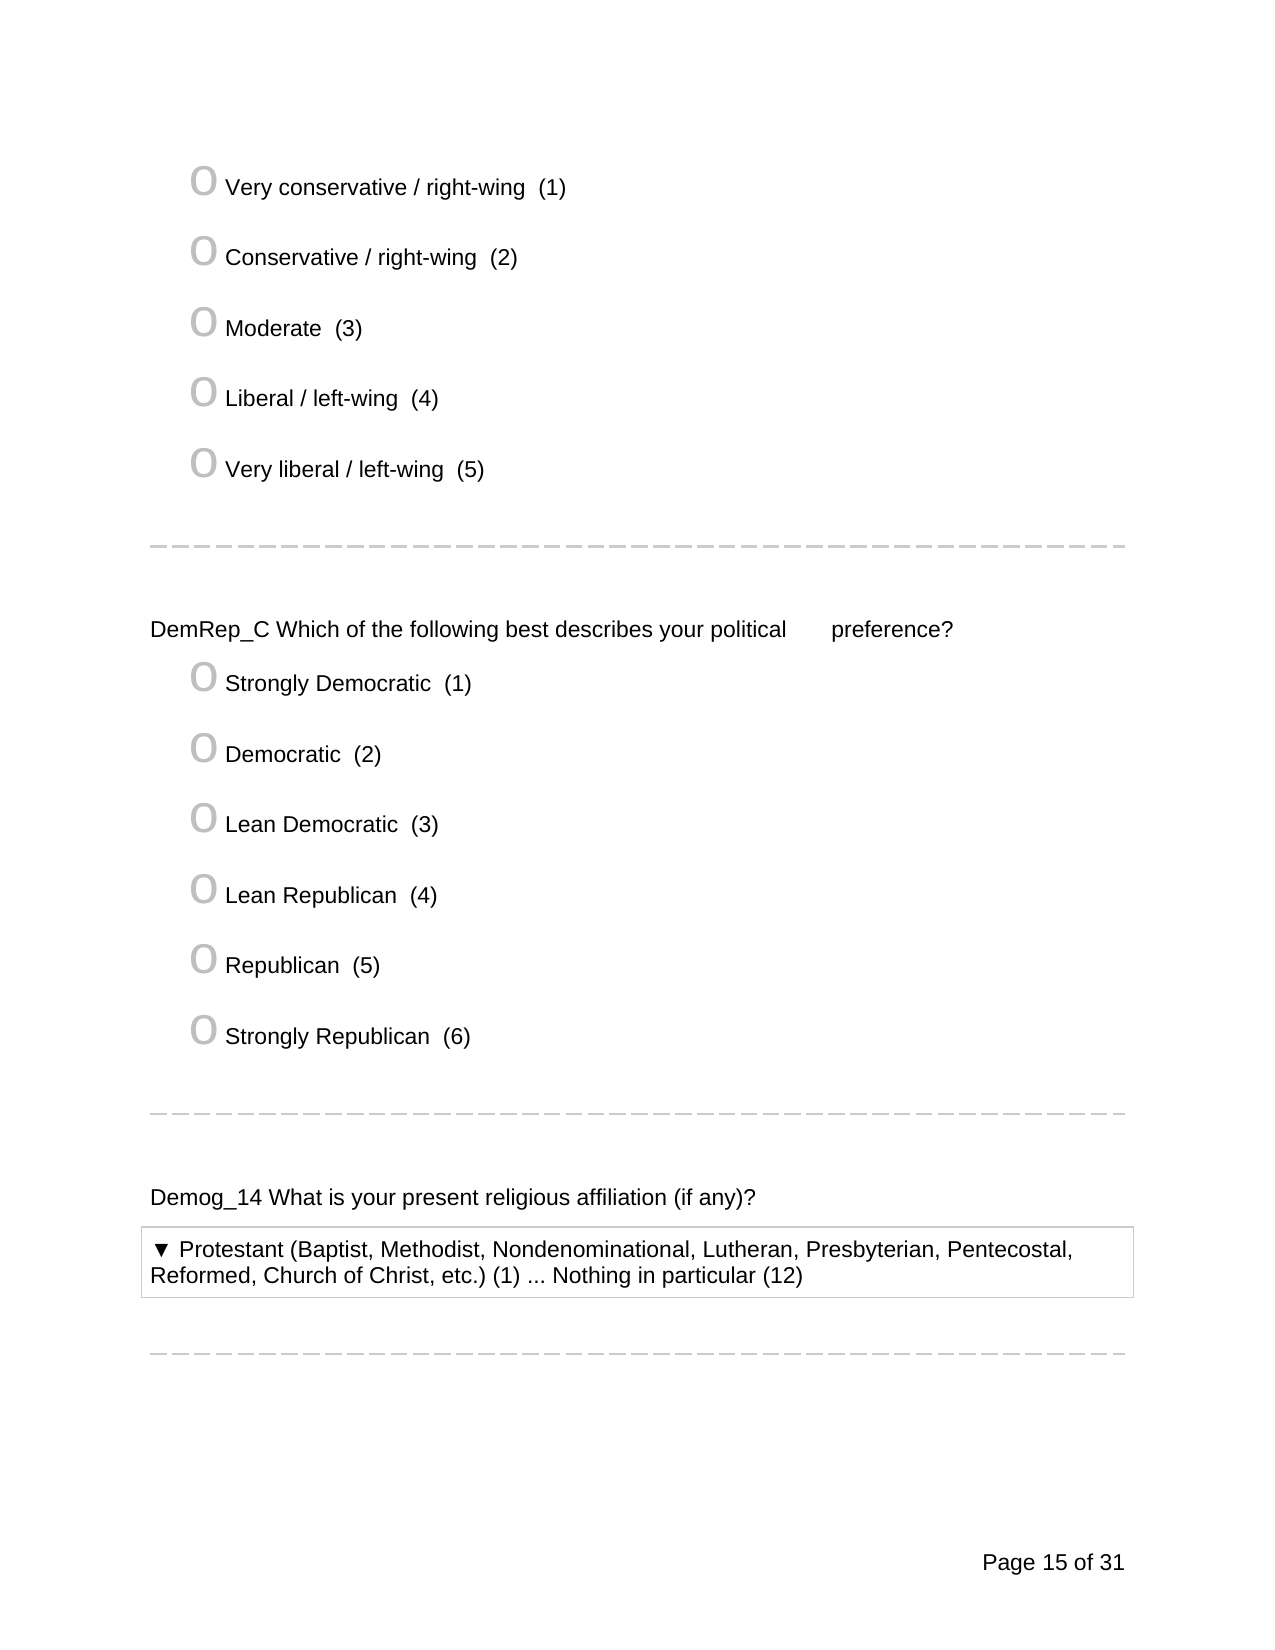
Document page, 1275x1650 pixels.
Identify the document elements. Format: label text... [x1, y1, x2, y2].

list Liberal / left-wing (4) [187, 362, 1125, 423]
list Lean Democratic (3) [187, 788, 1125, 849]
list Very liberal / left-wing (5) [187, 432, 1125, 493]
list Lean Republican (4) [187, 858, 1125, 919]
list Very conservative / right-wing (1) [187, 150, 1125, 211]
text DemRep_C Which of the following best describes your political preference? [150, 616, 1125, 643]
list Strongly Republican (6) [187, 999, 1125, 1061]
list Republican (5) [187, 929, 1125, 990]
list Moderate (3) [187, 291, 1125, 352]
text ▼ Protestant (Baptist, Methodist, Nondenominational, Lutheran, Presbyterian, Pentecostal, Reformed, Church of Christ, etc.) (1) ... Nothing in particular (12) [142, 1228, 1133, 1297]
list Strongly Democratic (1) [187, 647, 1125, 708]
list Democratic (2) [187, 717, 1125, 778]
list Conservative / right-wing (2) [187, 221, 1125, 282]
text Demog_14 What is your present religious affiliation (if any)? [150, 1184, 1125, 1210]
